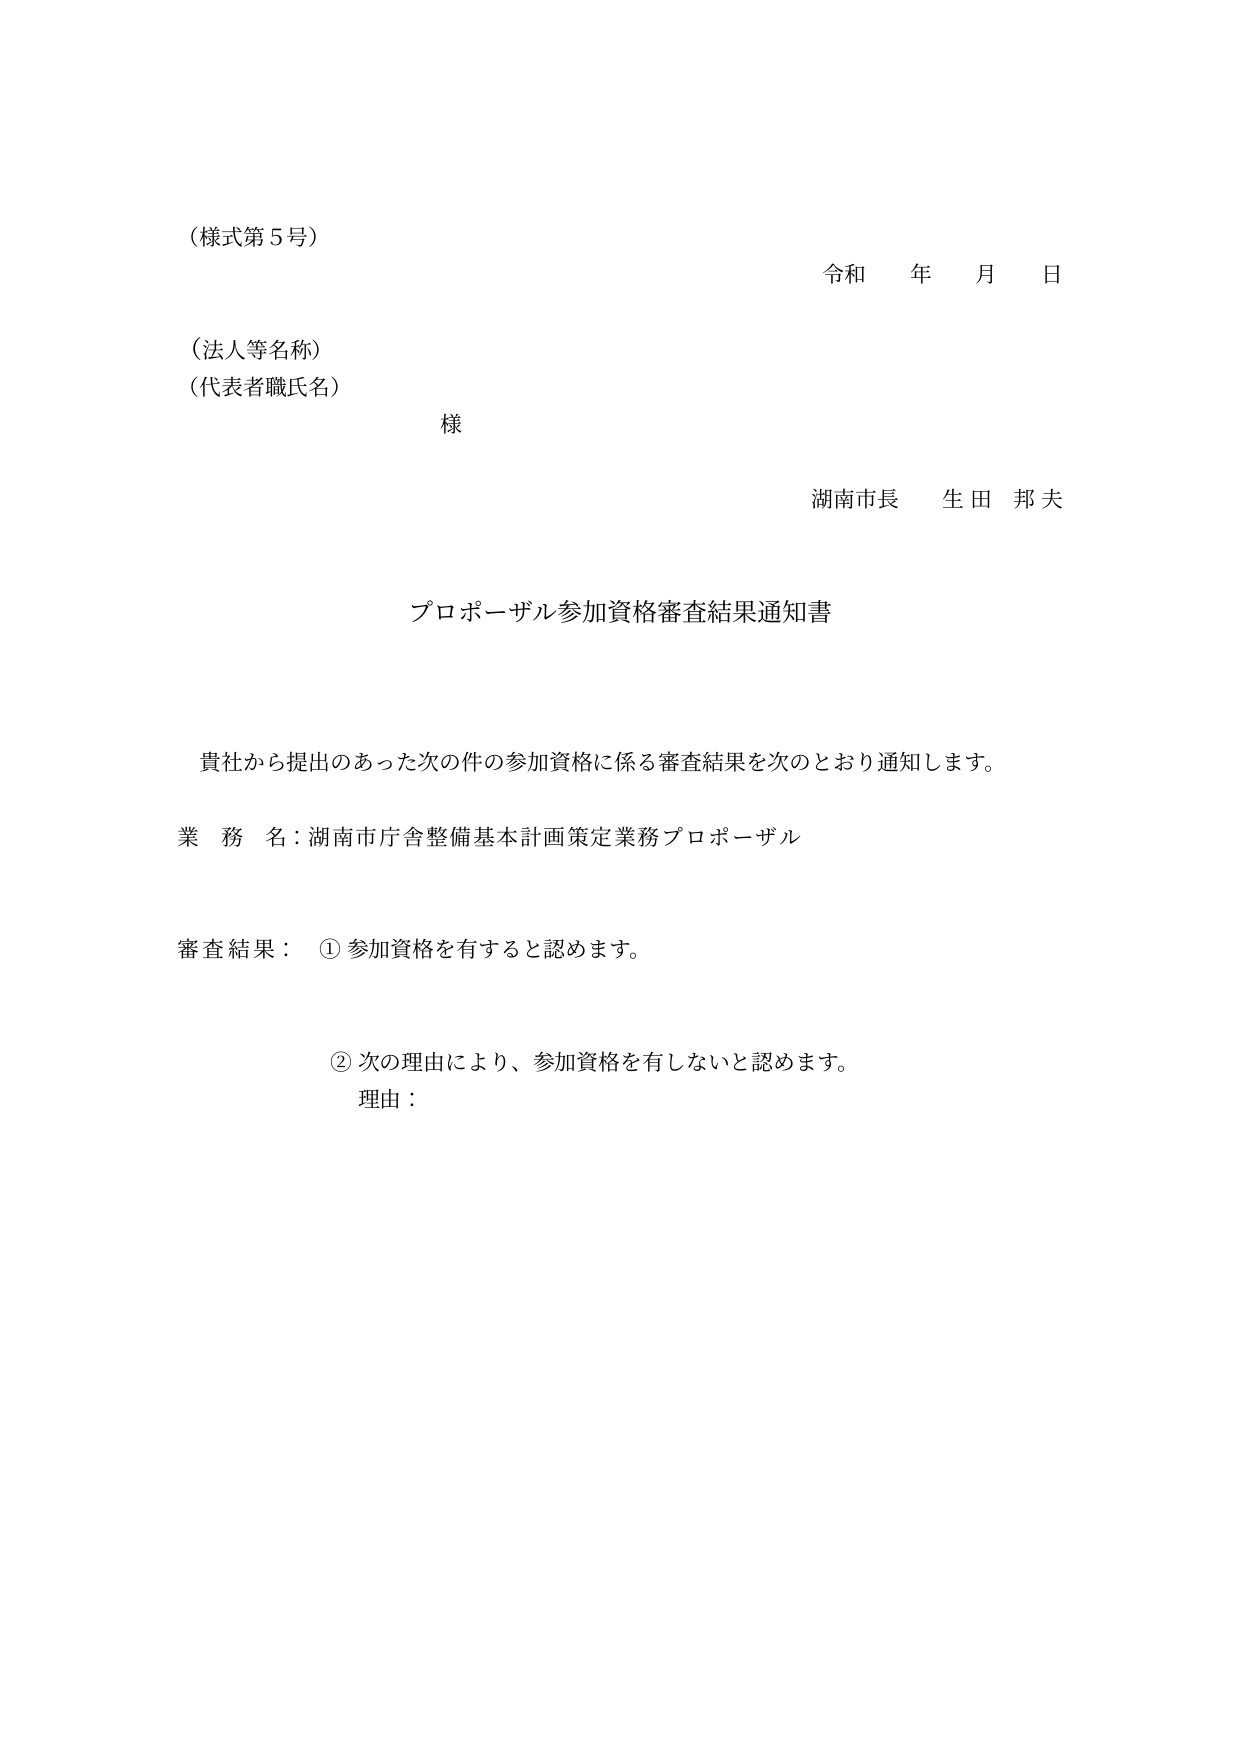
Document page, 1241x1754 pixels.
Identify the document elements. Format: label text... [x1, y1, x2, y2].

text 審査結果： ① 参加資格を有すると認めます。 [177, 929, 1063, 967]
text 湖南市長 生 田 邦 夫 [177, 479, 1063, 517]
text （代表者職氏名） [177, 367, 1063, 404]
text ② 次の理由により、参加資格を有しないと認めます。 [177, 1042, 1063, 1079]
text （法人等名称） [177, 329, 1063, 367]
text 令和 年 月 日 [177, 254, 1063, 292]
text 貴社から提出のあった次の件の参加資格に係る審査結果を次のとおり通知します。 [177, 742, 1063, 779]
text 理由： [177, 1079, 1063, 1117]
text 業 務 名：湖南市庁舎整備基本計画策定業務プロポーザル [177, 817, 1063, 854]
text プロポーザル参加資格審査結果通知書 [177, 592, 1063, 629]
text （様式第５号） [177, 217, 1063, 254]
text 様 [177, 404, 1063, 442]
